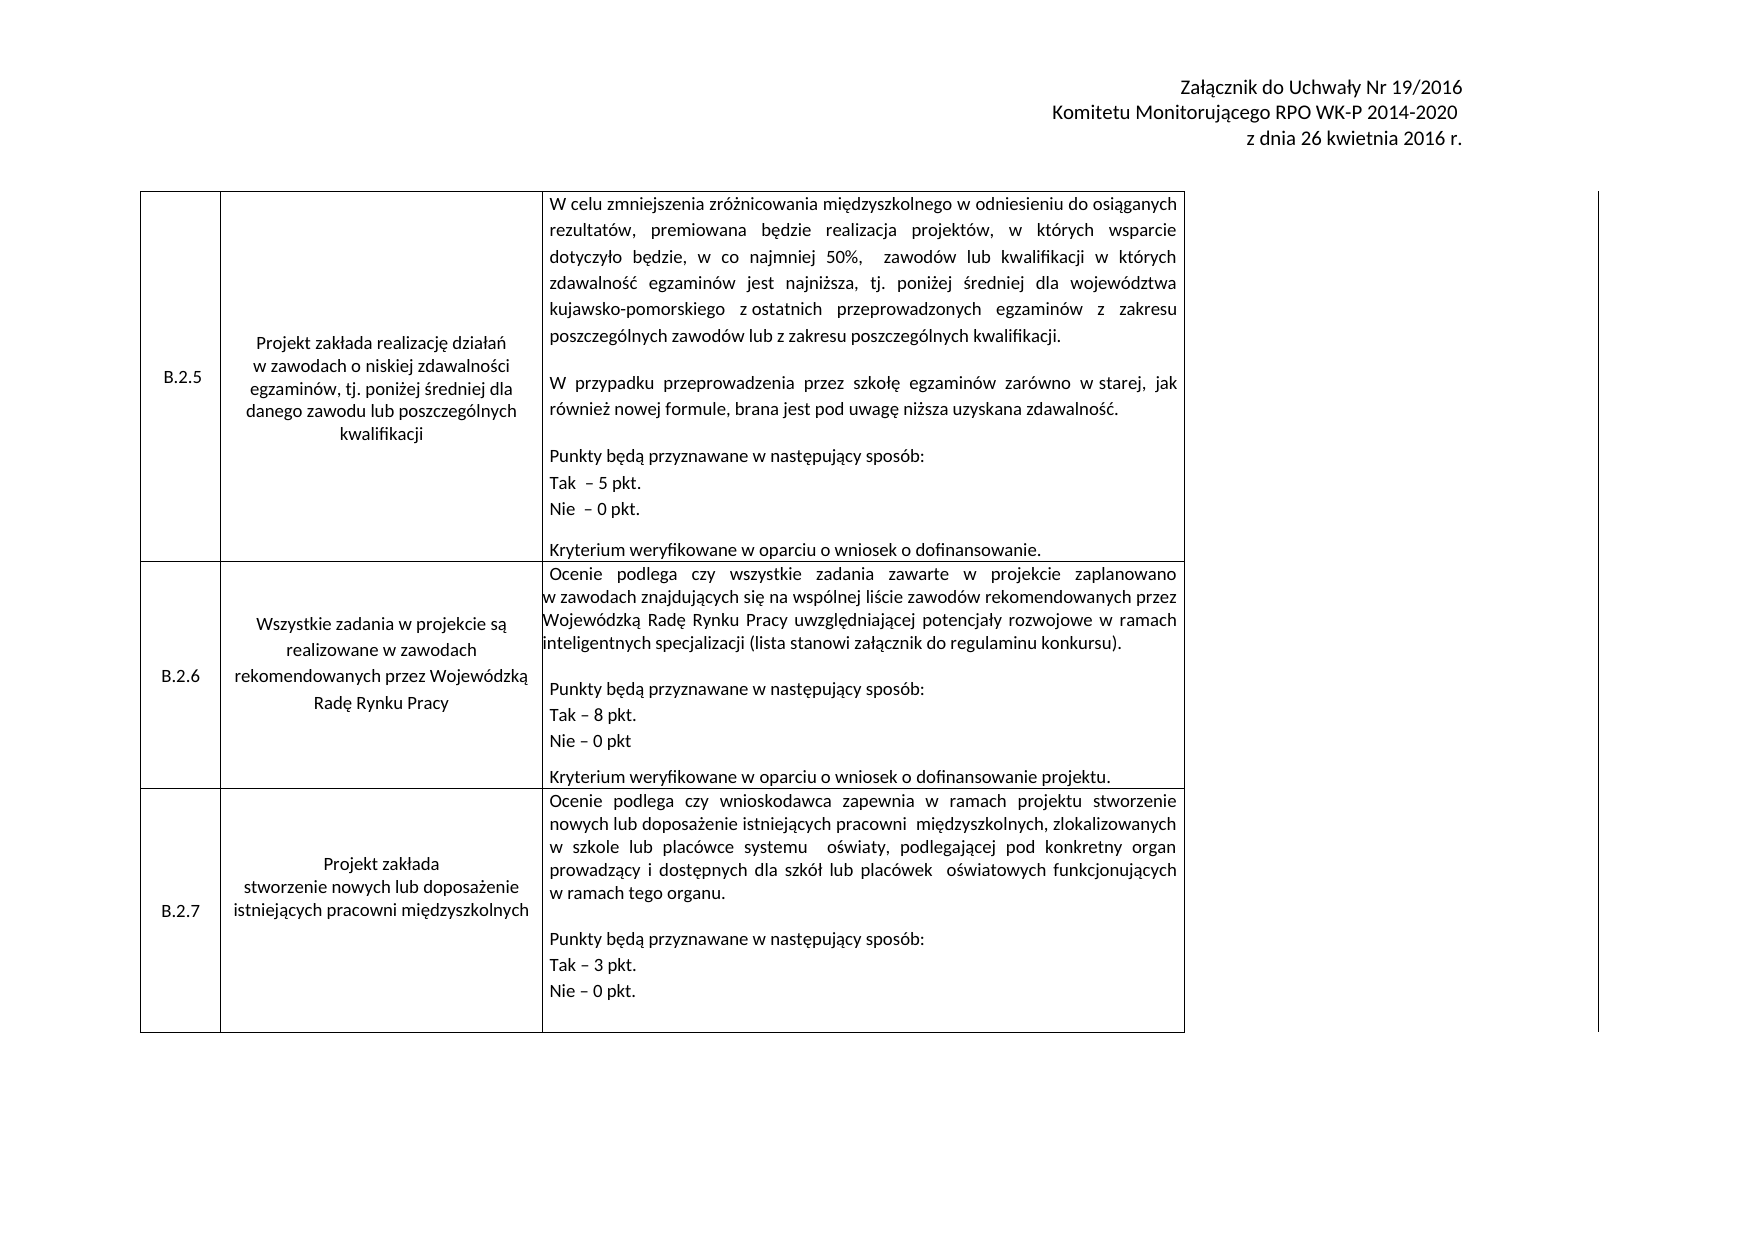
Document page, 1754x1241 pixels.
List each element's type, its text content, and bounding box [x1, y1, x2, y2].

table_cell Wszystkie zadania w projekcie są realizowane w zawodach rekomendowanych przez Wojewódzką Radę Rynku Pracy [221, 562, 542, 788]
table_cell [221, 789, 542, 1032]
table_cell Ocenie podlega czy wszystkie zadania zawarte w projekcie zaplanowano w zawodach znajdujących się na wspólnej liście zawodów rekomendowanych przez Wojewódzką Radę Rynku Pracy uwzględniającej potencjały rozwojowe w ramach inteligentnych specjalizacji (lista stanowi załącznik do regulaminu konkursu). Punkty będą przyznawane w następujący sposób: Tak – 8 pkt. Nie – 0 pkt Kryterium weryfikowane w oparciu o wniosek o dofinansowanie projektu. [543, 562, 1184, 788]
table_cell W celu zmniejszenia zróżnicowania międzyszkolnego w odniesieniu do osiąganych rezultatów, premiowana będzie realizacja projektów, w których wsparcie dotyczyło będzie, w co najmniej 50%, zawodów lub kwalifikacji w których zdawalność egzaminów jest najniższa, tj. poniżej średniej dla województwa kujawsko-pomorskiego z ostatnich przeprowadzonych egzaminów z zakresu poszczególnych zawodów lub z zakresu poszczególnych kwalifikacji. W przypadku przeprowadzenia przez szkołę egzaminów zarówno w starej, jak również nowej formule, brana jest pod uwagę niższa uzyskana zdawalność. Punkty będą przyznawane w następujący sposób: Tak – 5 pkt. Nie – 0 pkt. Kryterium weryfikowane w oparciu o wniosek o dofinansowanie. [543, 192, 1184, 561]
table_cell Projekt zakłada realizację działań w zawodach o niskiej zdawalności egzaminów, tj. poniżej średniej dla danego zawodu lub poszczególnych kwalifikacji [221, 192, 542, 561]
table_cell B.2.5 [141, 192, 220, 561]
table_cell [543, 789, 1184, 1032]
table_cell B.2.6 [141, 562, 220, 788]
table_cell B.2.7 [141, 789, 220, 1032]
